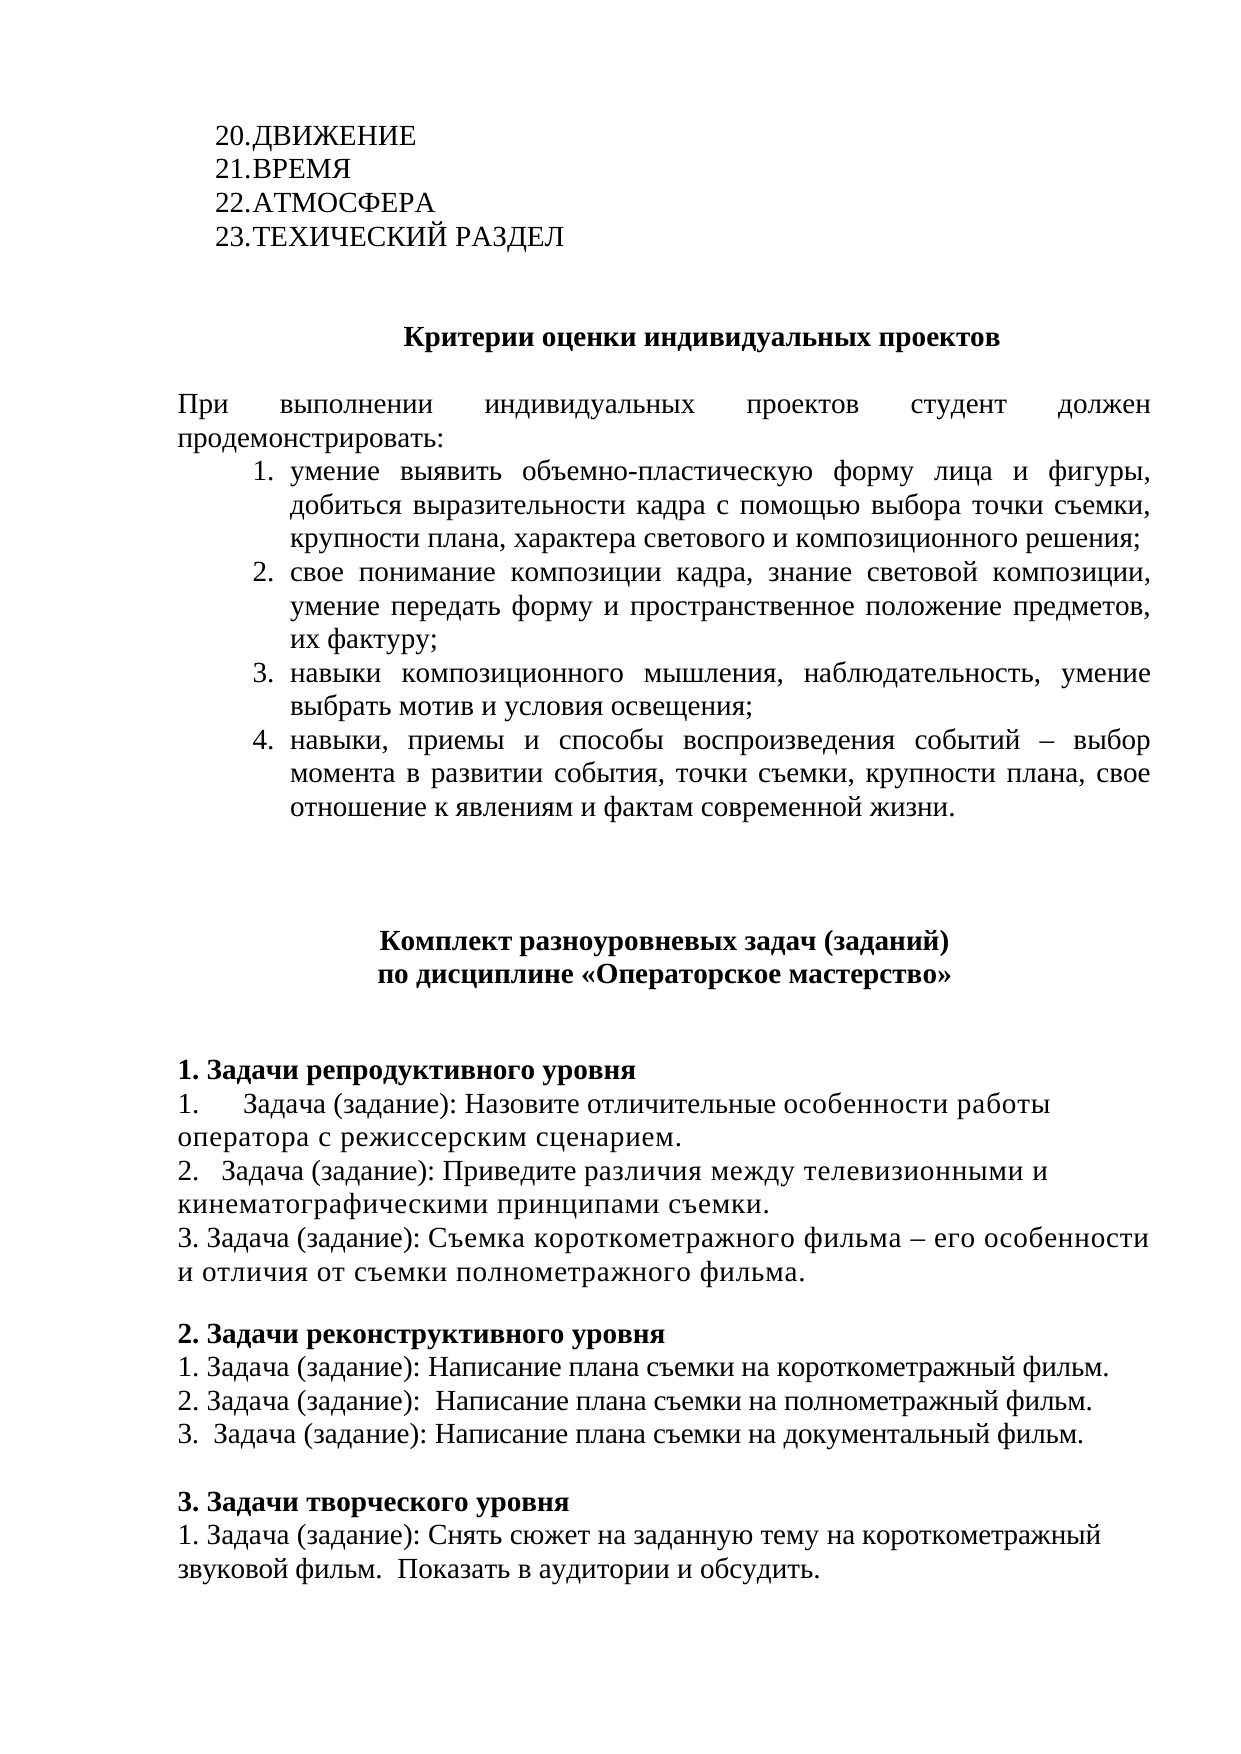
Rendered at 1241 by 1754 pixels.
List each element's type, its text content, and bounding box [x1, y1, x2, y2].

text Комплект разноуровневых задач (заданий) [177, 923, 1152, 957]
list ТЕХИЧЕСКИЙ РАЗДЕЛ [215, 219, 1152, 252]
text 2. Задачи реконструктивного уровня [177, 1316, 1152, 1349]
text 1. Задача (задание): Назовите отличительные особенности работы оператора с режиссерским сценарием. [177, 1086, 1152, 1153]
text 3. Задача (задание): Написание плана съемки на документальный фильм. [177, 1417, 1152, 1450]
list АТМОСФЕРА [215, 185, 1152, 219]
list свое понимание композиции кадра, знание световой композиции, умение передать форму и пространственное положение предметов, их фактуру; [252, 554, 1152, 655]
text При выполнении индивидуальных проектов студент должен продемонстрировать: [177, 386, 1152, 453]
list умение выявить объемно-пластическую форму лица и фигуры, добиться выразительности кадра с помощью выбора точки съемки, крупности плана, характера светового и композиционного решения; [252, 453, 1152, 554]
text по дисциплине «Операторское мастерство» [177, 957, 1152, 990]
text 3. Задачи творческого уровня [177, 1484, 1152, 1517]
text 1. Задача (задание): Написание плана съемки на короткометражный фильм. [177, 1349, 1152, 1383]
list навыки композиционного мышления, наблюдательность, умение выбрать мотив и условия освещения; [252, 655, 1152, 722]
text 2. Задача (задание): Написание плана съемки на полнометражный фильм. [177, 1383, 1152, 1417]
text 3. Задача (задание): Съемка короткометражного фильма – его особенности и отличия от съемки полнометражного фильма. [177, 1220, 1152, 1287]
text 2. Задача (задание): Приведите различия между телевизионными и кинематографическими принципами съемки. [177, 1153, 1152, 1220]
list ВРЕМЯ [215, 152, 1152, 185]
text 1. Задачи репродуктивного уровня [177, 1052, 1152, 1086]
list навыки, приемы и способы воспроизведения событий – выбор момента в развитии события, точки съемки, крупности плана, свое отношение к явлениям и фактам современной жизни. [252, 722, 1152, 822]
list ДВИЖЕНИЕ [215, 118, 1152, 152]
text Критерии оценки индивидуальных проектов [252, 319, 1152, 353]
text 1. Задача (задание): Снять сюжет на заданную тему на короткометражный звуковой фильм. Показать в аудитории и обсудить. [177, 1517, 1152, 1584]
